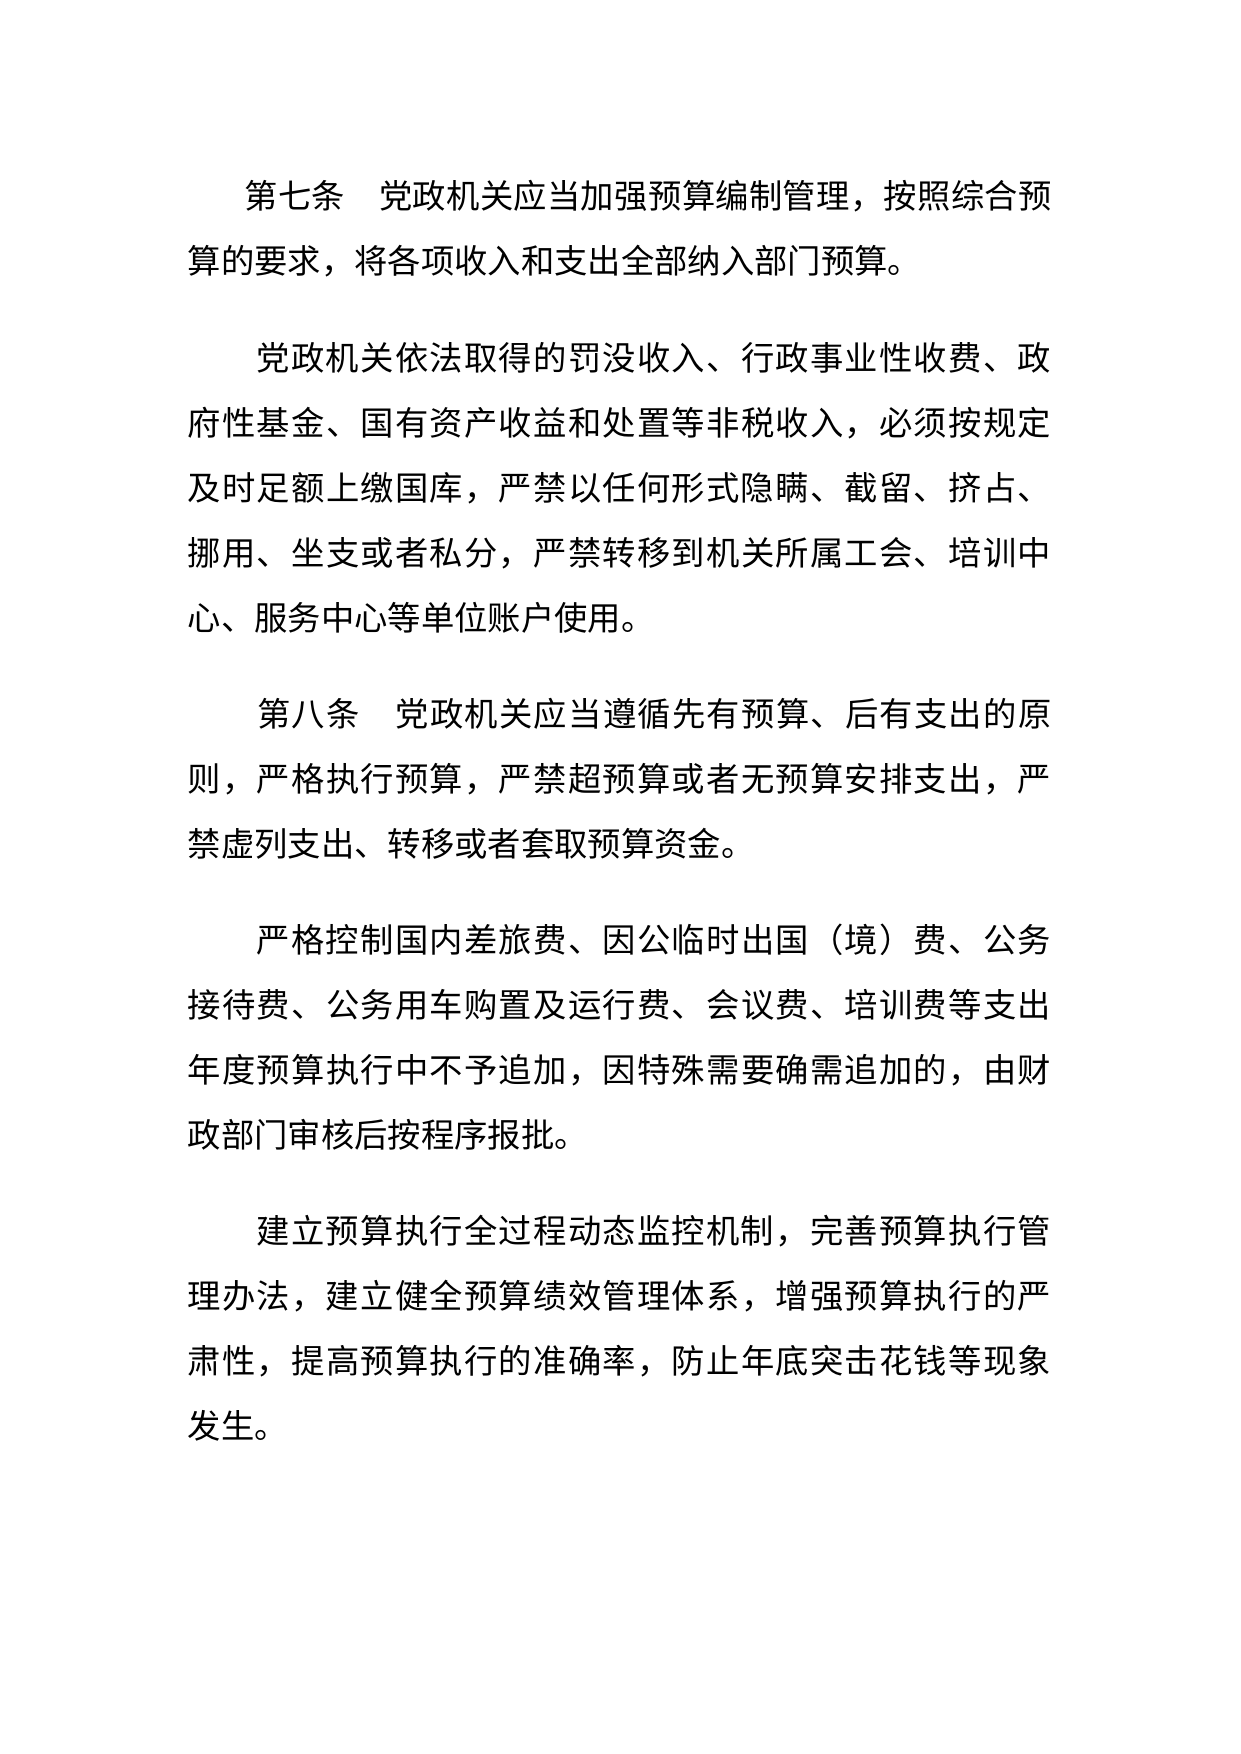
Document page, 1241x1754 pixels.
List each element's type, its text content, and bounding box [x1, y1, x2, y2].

text 第七条 党政机关应当加强预算编制管理，按照综合预算的要求，将各项收入和支出全部纳入部门预算。 [187, 162, 1053, 292]
text 严格控制国内差旅费、因公临时出国（境）费、公务接待费、公务用车购置及运行费、会议费、培训费等支出。年度预算执行中不予追加，因特殊需要确需追加的，由财政部门审核后按程序报批。 [187, 906, 1053, 1166]
text 党政机关依法取得的罚没收入、行政事业性收费、政府性基金、国有资产收益和处置等非税收入，必须按规定及时足额上缴国库，严禁以任何形式隐瞒、截留、挤占、挪用、坐支或者私分，严禁转移到机关所属工会、培训中心、服务中心等单位账户使用。 [187, 323, 1053, 648]
text 建立预算执行全过程动态监控机制，完善预算执行管理办法，建立健全预算绩效管理体系，增强预算执行的严肃性，提高预算执行的准确率，防止年底突击花钱等现象发生。 [187, 1197, 1053, 1457]
text 第八条 党政机关应当遵循先有预算、后有支出的原则，严格执行预算，严禁超预算或者无预算安排支出，严禁虚列支出、转移或者套取预算资金。 [187, 679, 1053, 874]
